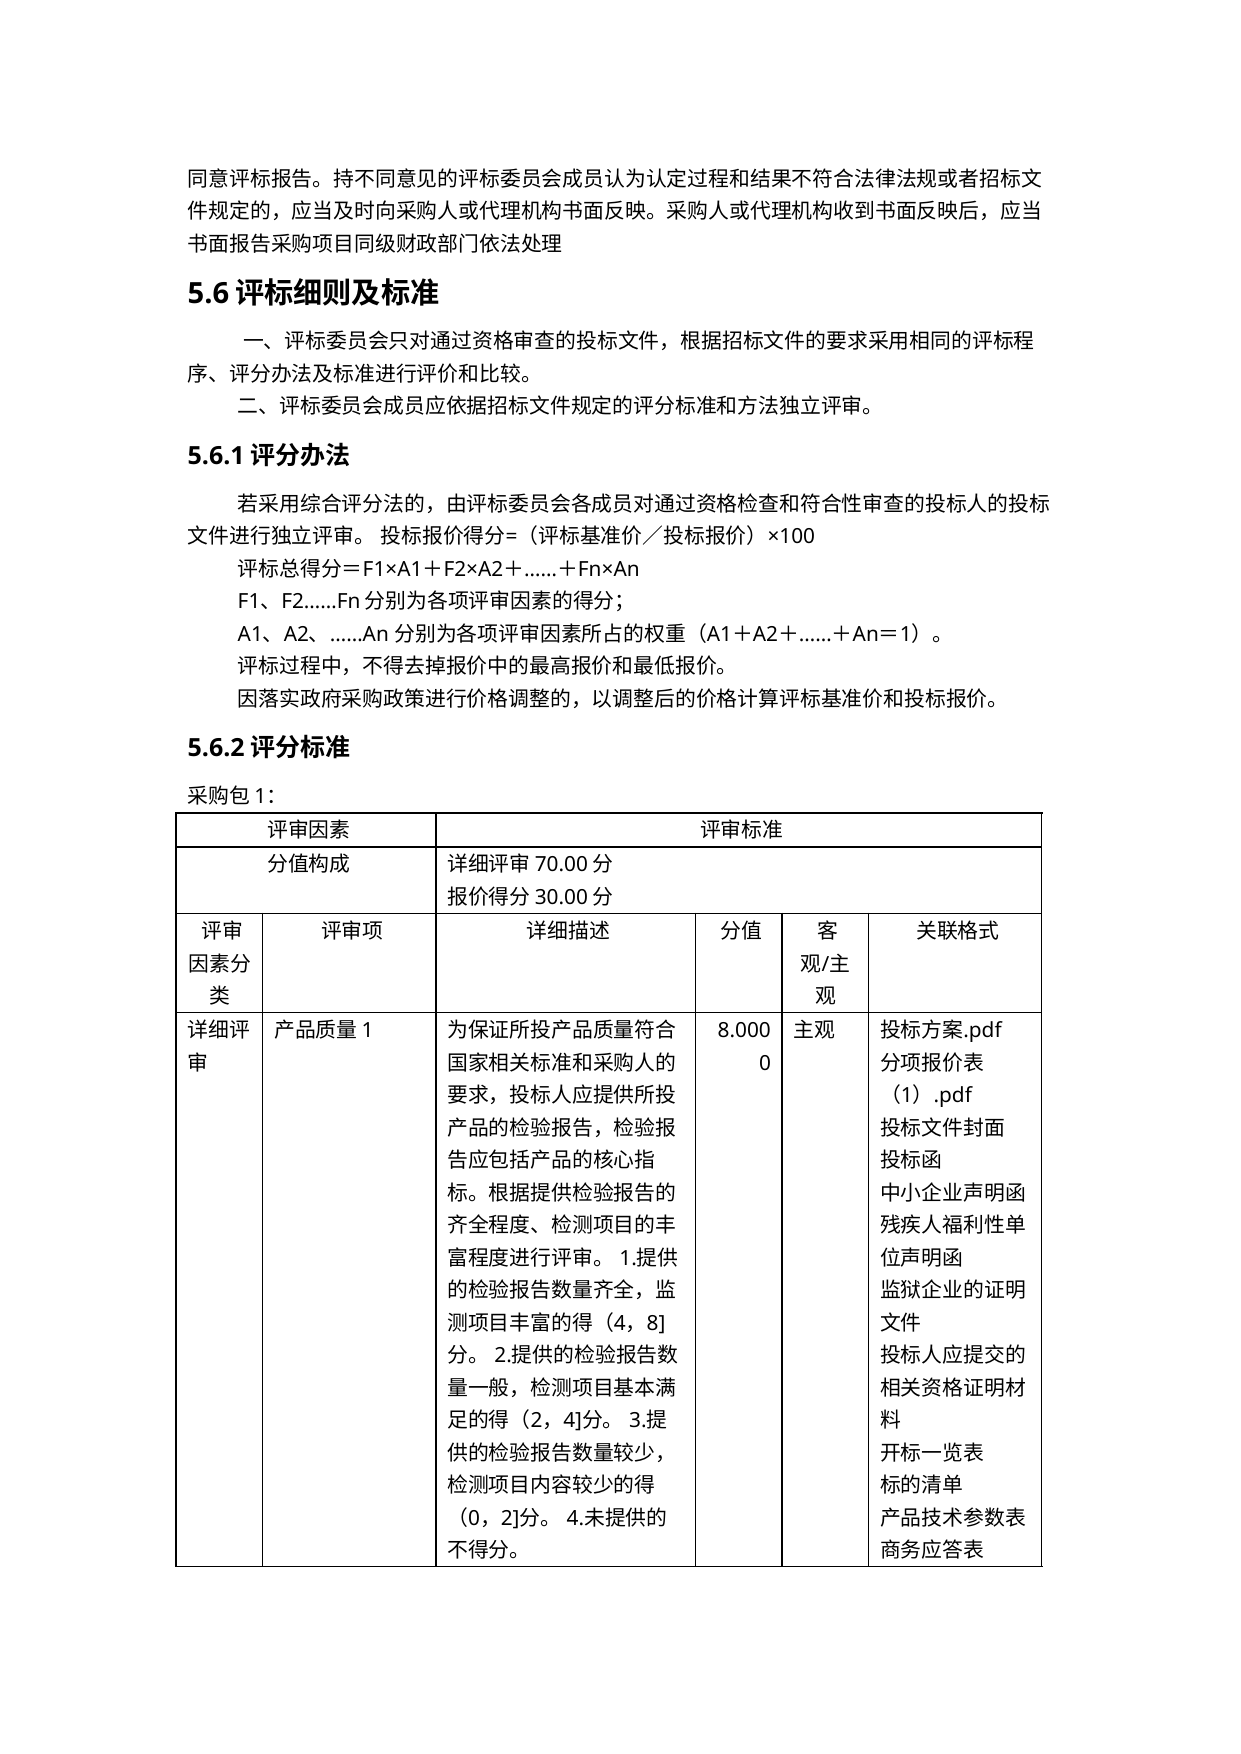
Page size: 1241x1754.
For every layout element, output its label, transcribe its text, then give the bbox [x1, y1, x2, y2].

table_cell 评审因素分类 [177, 914, 262, 1012]
text 5.6.1评分办法 [187, 422, 1053, 487]
table_cell 8.0000 [696, 1013, 781, 1566]
table_cell 详细评审 [177, 1013, 262, 1566]
text 若采用综合评分法的，由评标委员会各成员对通过资格检查和符合性审查的投标人的投标文件进行独立评审。 投标报价得分=（评标基准价／投标报价）×100 [187, 487, 1053, 552]
table_cell 评审项 [263, 914, 435, 1012]
text 因落实政府采购政策进行价格调整的，以调整后的价格计算评标基准价和投标报价。 [187, 682, 1053, 714]
text 评标过程中，不得去掉报价中的最高报价和最低报价。 [187, 649, 1053, 682]
table_cell 详细描述 [437, 914, 695, 1012]
text 5.6评标细则及标准 [187, 259, 1053, 324]
text 5.6.2评分标准 [187, 714, 1053, 779]
text A1、A2、……An 分别为各项评审因素所占的权重（A1＋A2＋……＋An＝1）。 [187, 617, 1053, 649]
text 评标总得分＝F1×A1＋F2×A2＋……＋Fn×An [187, 552, 1053, 584]
table_cell 产品质量1 [263, 1013, 435, 1566]
table_cell 关联格式 [869, 914, 1041, 1012]
table_cell 详细评审70.00分 报价得分30.00分 [437, 848, 1041, 913]
table_header 评审因素 [177, 814, 435, 846]
table_cell 主观 [783, 1013, 868, 1566]
text 一、评标委员会只对通过资格审查的投标文件，根据招标文件的要求采用相同的评标程序、评分办法及标准进行评价和比较。 [187, 324, 1053, 389]
table_header 评审标准 [437, 814, 1041, 846]
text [187, 162, 1053, 259]
table_cell 分值构成 [177, 848, 435, 913]
table_cell 为保证所投产品质量符合国家相关标准和采购人的要求，投标人应提供所投产品的检验报告，检验报告应包括产品的核心指标。根据提供检验报告的齐全程度、检测项目的丰富程度进行评审。 1.提供的检验报告数量齐全，监测项目丰富的得（4，8]分。 2.提供的检验报告数量一般，检测项目基本满足的得（2，4]分。 3.提供的检验报告数量较少，检测项目内容较少的得（0，2]分。 4.未提供的不得分。 [437, 1013, 695, 1566]
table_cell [869, 1013, 1041, 1566]
table_cell 客观/主观 [783, 914, 868, 1012]
text 采购包1： [187, 779, 1053, 812]
text 二、评标委员会成员应依据招标文件规定的评分标准和方法独立评审。 [187, 389, 1053, 422]
text F1、F2……Fn分别为各项评审因素的得分； [187, 584, 1053, 617]
table_cell 分值 [696, 914, 781, 1012]
